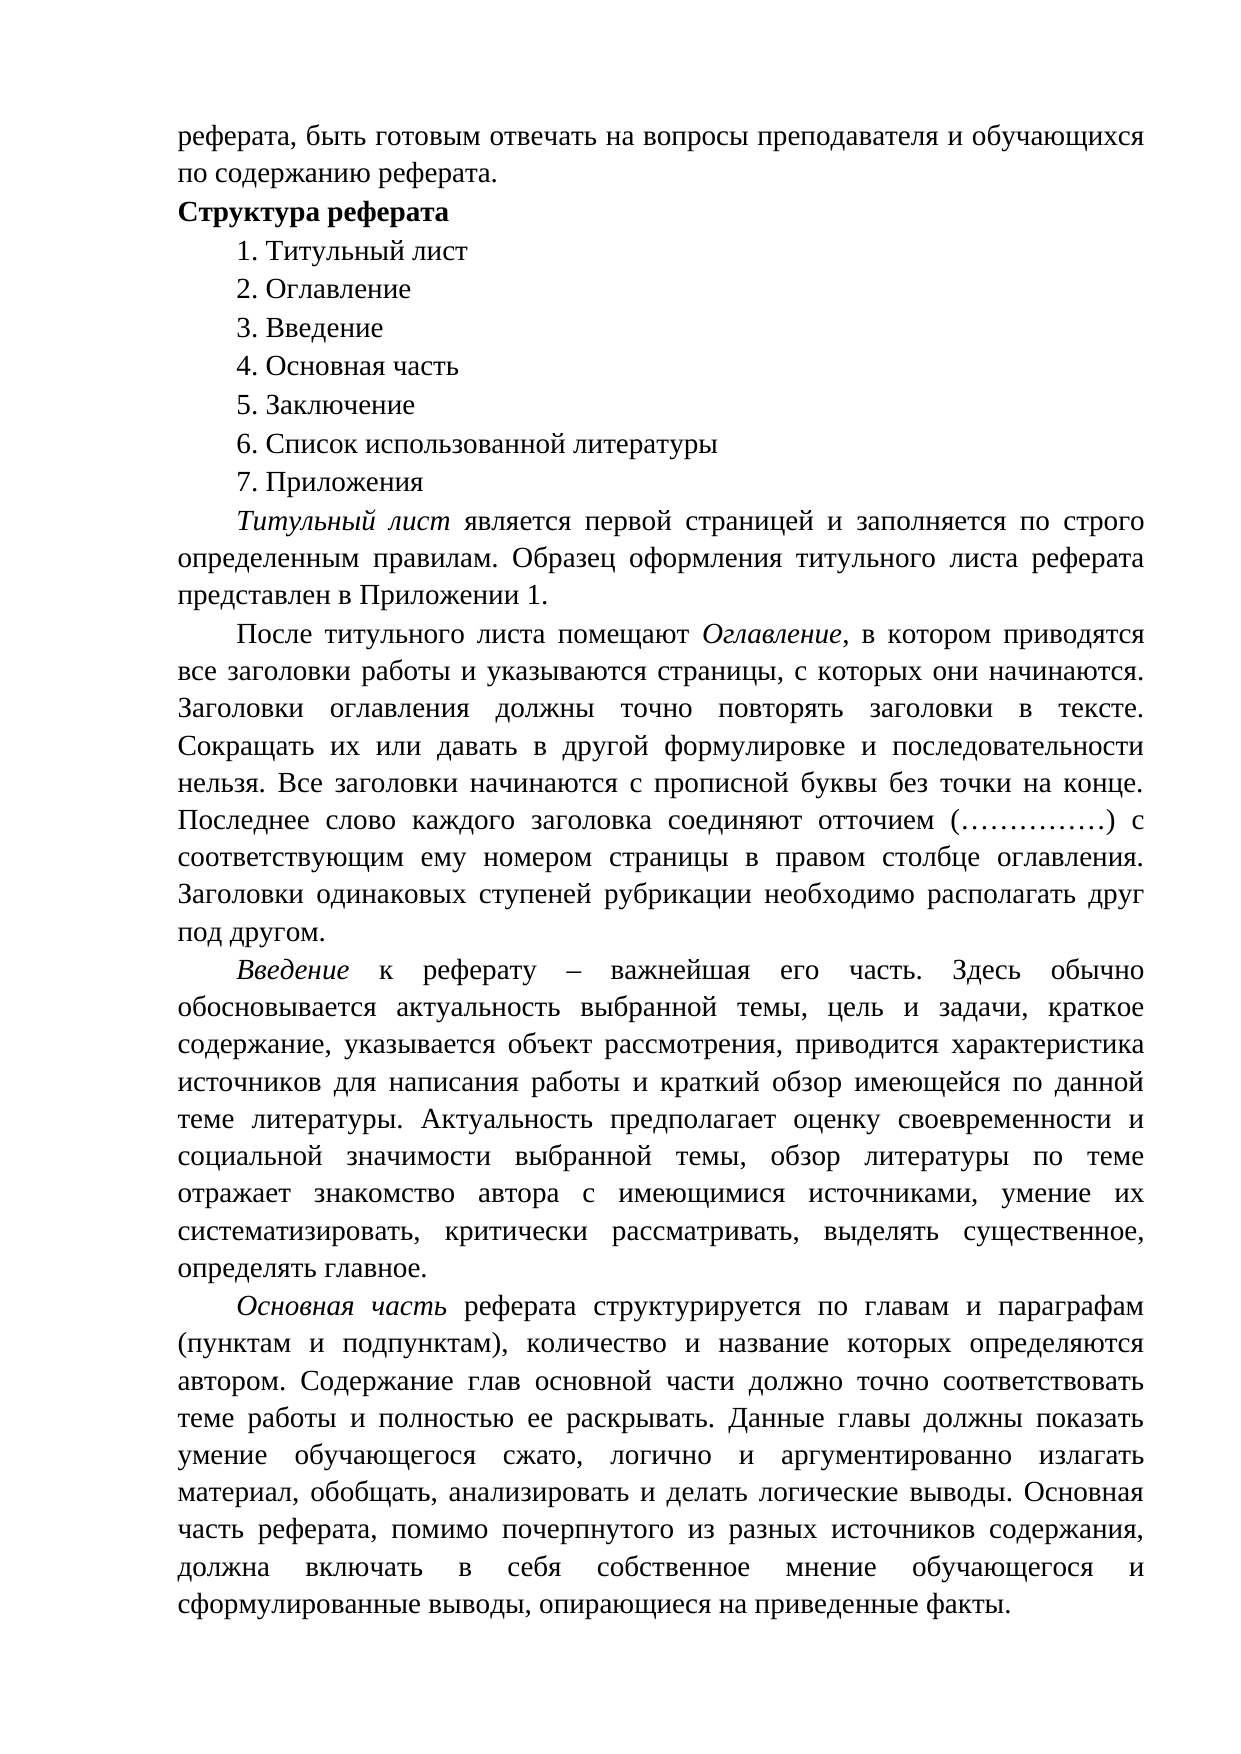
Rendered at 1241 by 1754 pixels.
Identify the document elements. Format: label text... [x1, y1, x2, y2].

text Титульный лист является первой страницей и заполняется по строго определенным правилам. Образец оформления титульного листа реферата представлен в Приложении 1. [177, 503, 1145, 611]
list Список использованной литературы [236, 426, 1145, 459]
text Структура реферата [177, 194, 1145, 227]
list Оглавление [236, 271, 1145, 305]
text Введение к реферату – важнейшая его часть. Здесь обычно обосновывается актуальность выбранной темы, цель и задачи, краткое содержание, указывается объект рассмотрения, приводится характеристика источников для написания работы и краткий обзор имеющейся по данной теме литературы. Актуальность предполагает оценку своевременности и социальной значимости выбранной темы, обзор литературы по теме отражает знакомство автора с имеющимися источниками, умение их систематизировать, критически рассматривать, выделять существенное, определять главное. [177, 952, 1145, 1283]
list Основная часть [236, 348, 1145, 382]
list Приложения [236, 464, 1145, 498]
list Введение [236, 310, 1145, 343]
text Основная часть реферата структурируется по главам и параграфам (пунктам и подпунктам), количество и название которых определяются автором. Содержание глав основной части должно точно соответствовать теме работы и полностью ее раскрывать. Данные главы должны показать умение обучающегося сжато, логично и аргументированно излагать материал, обобщать, анализировать и делать логические выводы. Основная часть реферата, помимо почерпнутого из разных источников содержания, должна включать в себя собственное мнение обучающегося и сформулированные выводы, опирающиеся на приведенные факты. [177, 1288, 1145, 1619]
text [177, 118, 1145, 189]
text После титульного листа помещают Оглавление, в котором приводятся все заголовки работы и указываются страницы, с которых они начинаются. Заголовки оглавления должны точно повторять заголовки в тексте. Сокращать их или давать в другой формулировке и последовательности нельзя. Все заголовки начинаются с прописной буквы без точки на конце. Последнее слово каждого заголовка соединяют отточием (……………) с соответствующим ему номером страницы в правом столбце оглавления. Заголовки одинаковых ступеней рубрикации необходимо располагать друг под другом. [177, 616, 1145, 947]
list Титульный лист [236, 233, 1145, 266]
list Заключение [236, 387, 1145, 421]
